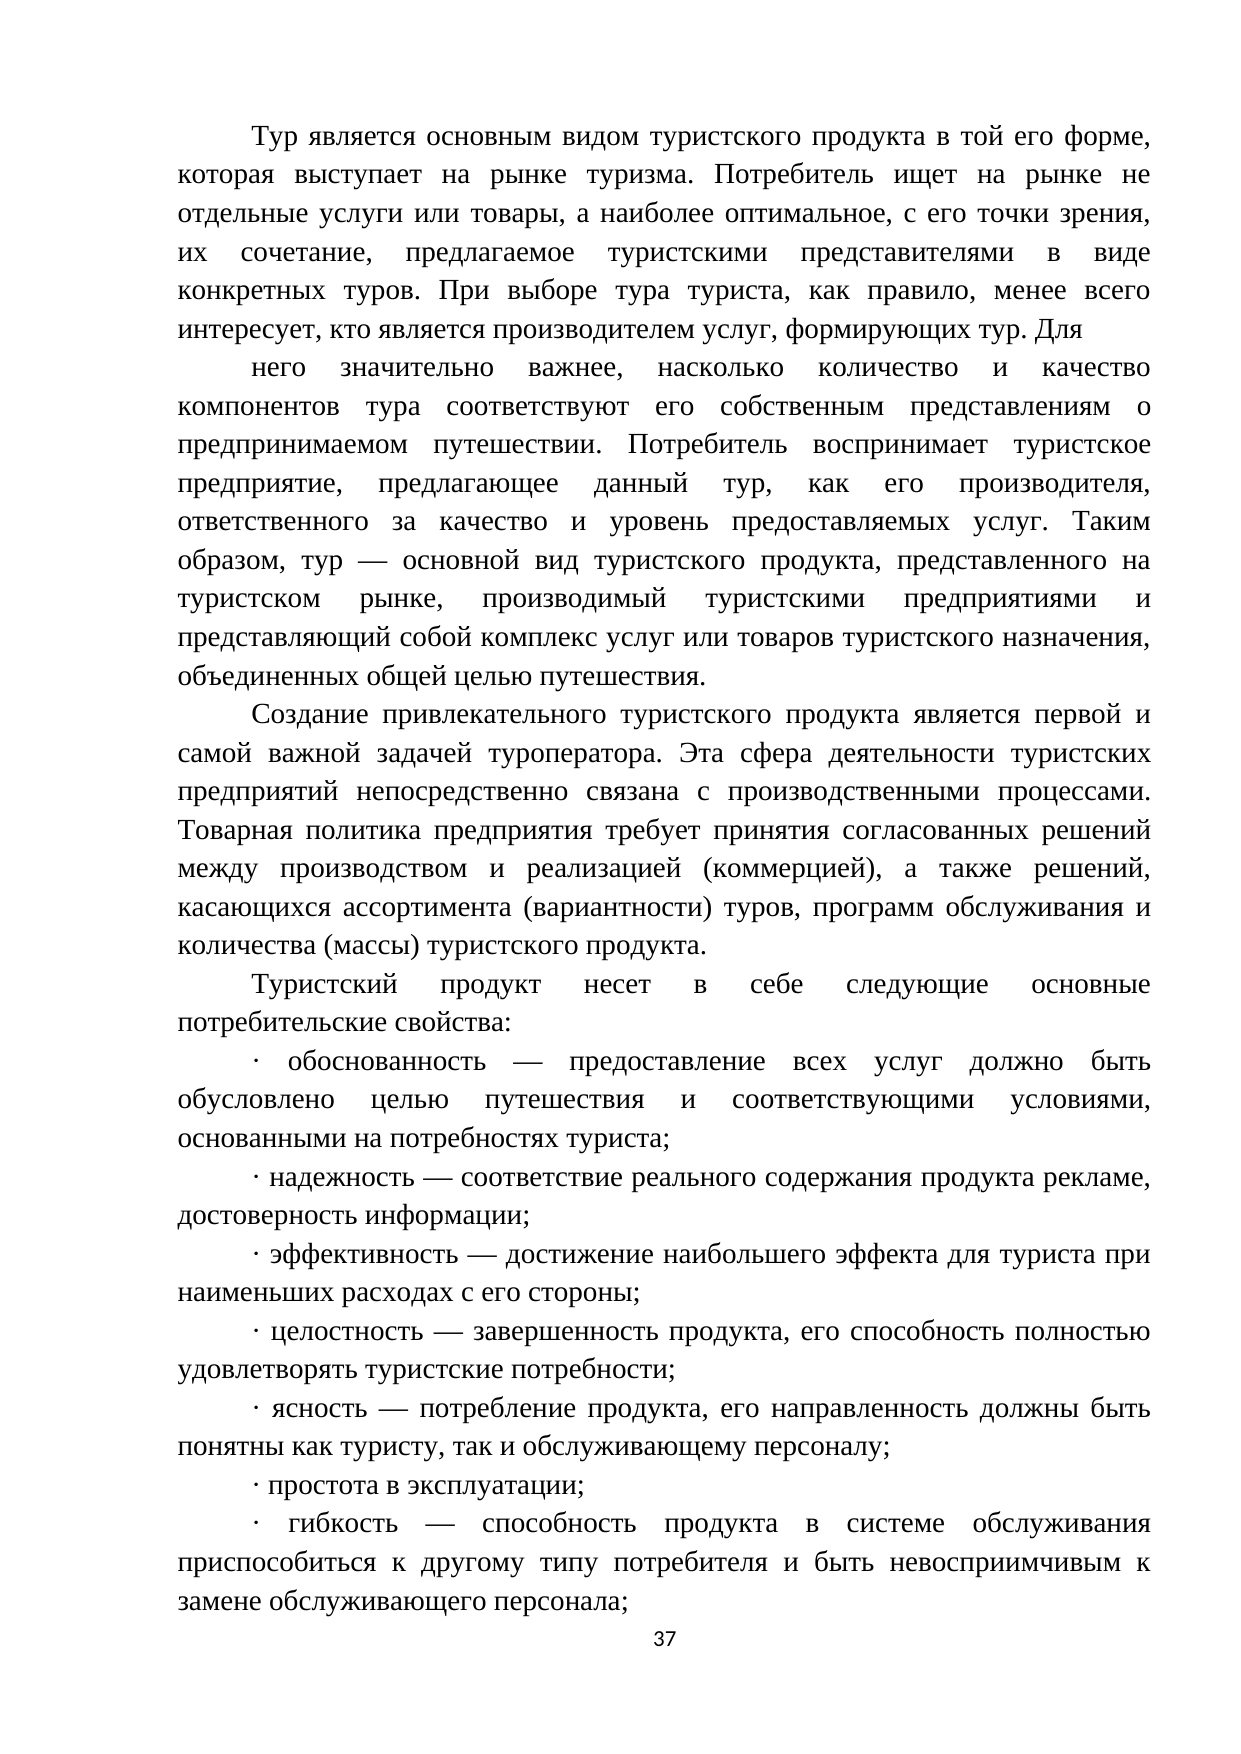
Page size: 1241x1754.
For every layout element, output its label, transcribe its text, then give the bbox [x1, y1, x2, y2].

list · обоснованность — предоставление всех услуг должно быть обусловлено целью путешествия и соответствующими условиями, основанными на потребностях туриста; [177, 1043, 1152, 1154]
list · надежность — соответствие реального содержания продукта рекламе, достоверность информации; [177, 1159, 1152, 1231]
list Туристский продукт несет в себе следующие основные потребительские свойства: [177, 966, 1152, 1038]
list · простота в эксплуатации; [177, 1467, 1152, 1501]
list · ясность — потребление продукта, его направленность должны быть понятны как туристу, так и обслуживающему персоналу; [177, 1390, 1152, 1462]
list него значительно важнее, насколько количество и качество компонентов тура соответствуют его собственным представлениям о предпринимаемом путешествии. Потребитель воспринимает туристское предприятие, предлагающее данный тур, как его производителя, ответственного за качество и уровень предоставляемых услуг. Таким образом, тур — основной вид туристского продукта, представленного на туристском рынке, производимый туристскими предприятиями и представляющий собой комплекс услуг или товаров туристского назначения, объединенных общей целью путешествия. [177, 349, 1152, 691]
list Тур является основным видом туристского продукта в той его форме, которая выступает на рынке туризма. Потребитель ищет на рынке не отдельные услуги или товары, а наиболее оптимальное, с его точки зрения, их сочетание, предлагаемое туристскими представителями в виде конкретных туров. При выборе тура туриста, как правило, менее всего интересует, кто является производителем услуг, формирующих тур. Для [177, 118, 1152, 344]
list · целостность — завершенность продукта, его способность полностью удовлетворять туристские потребности; [177, 1313, 1152, 1385]
list · эффективность — достижение наибольшего эффекта для туриста при наименьших расходах с его стороны; [177, 1236, 1152, 1308]
list Создание привлекательного туристского продукта является первой и самой важной задачей туроператора. Эта сфера деятельности туристских предприятий непосредственно связана с производственными процессами. Товарная политика предприятия требует принятия согласованных решений между производством и реализацией (коммерцией), а также решений, касающихся ассортимента (вариантности) туров, программ обслуживания и количества (массы) туристского продукта. [177, 696, 1152, 961]
list · гибкость — способность продукта в системе обслуживания приспособиться к другому типу потребителя и быть невосприимчивым к замене обслуживающего персонала; [177, 1506, 1152, 1616]
